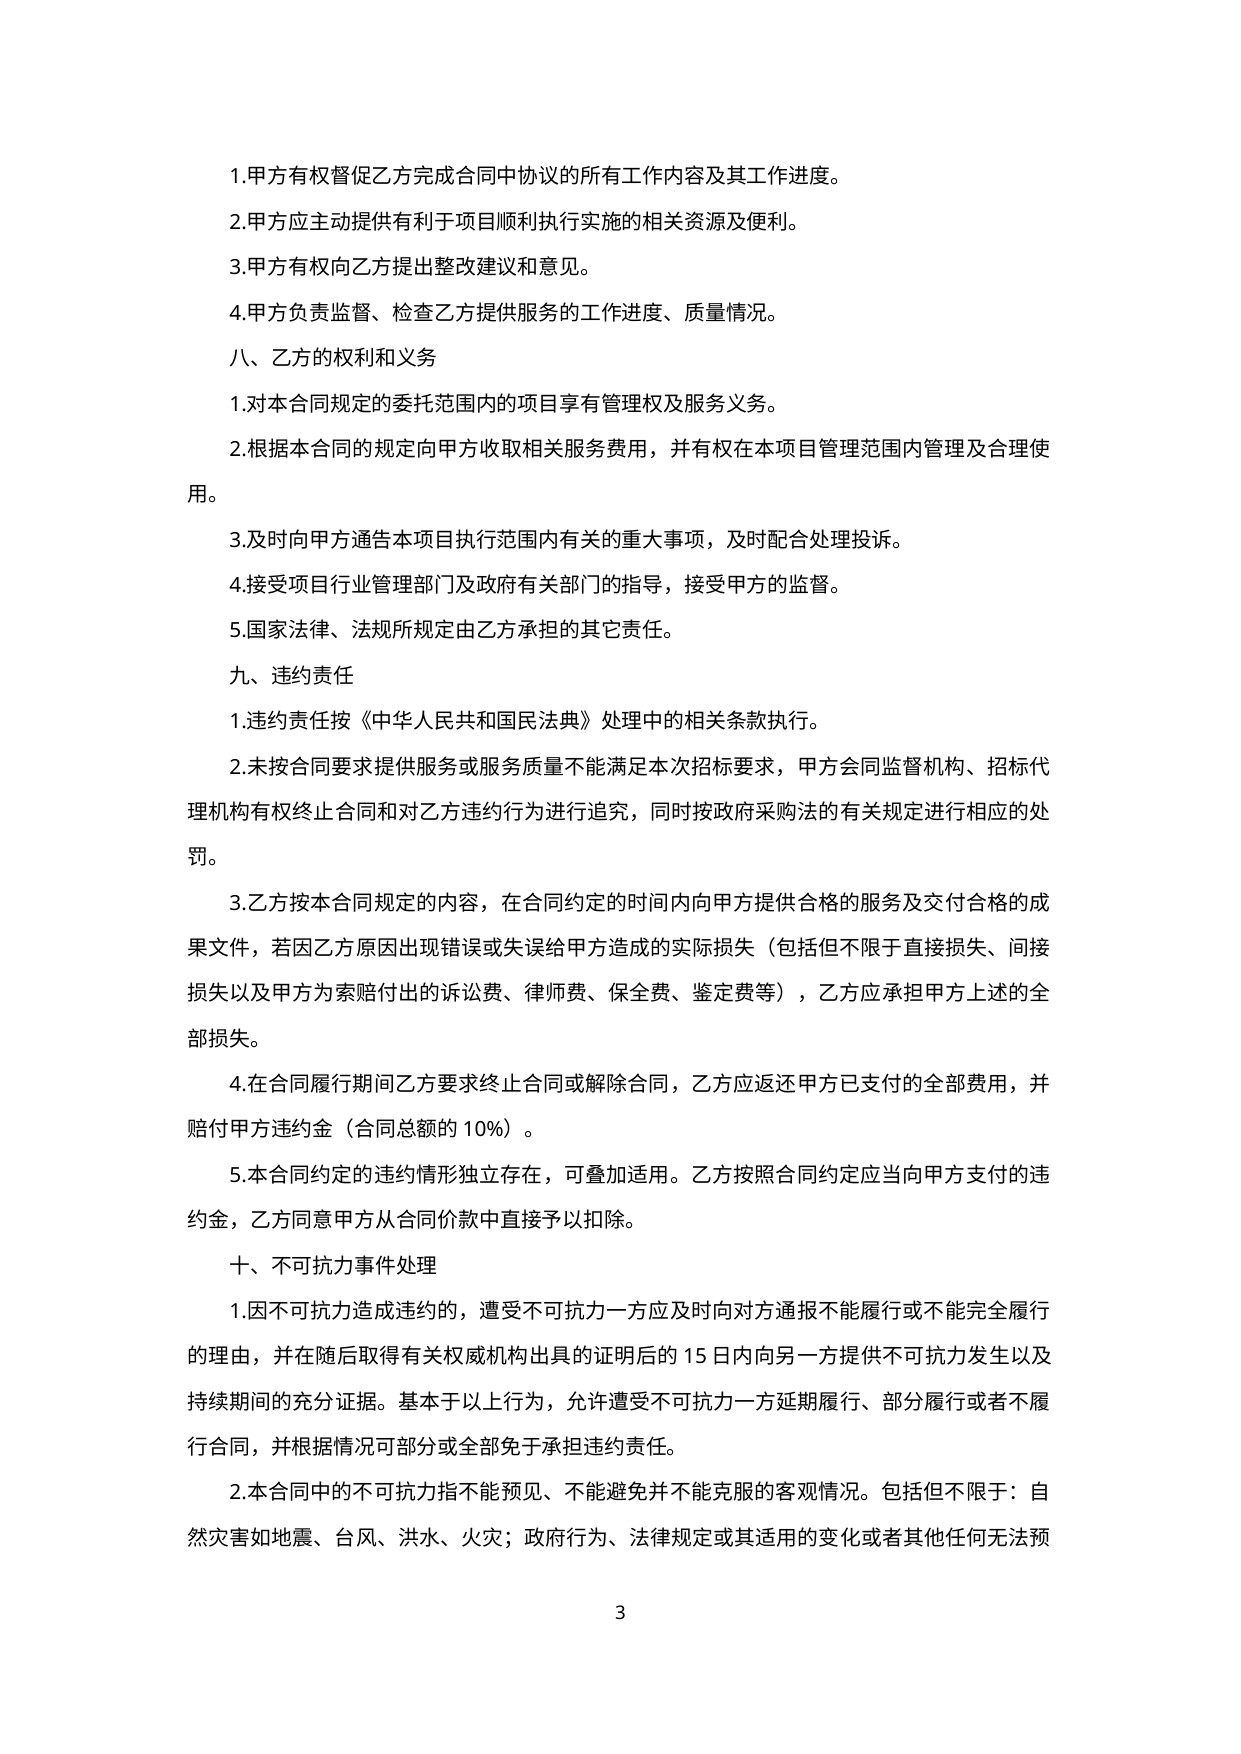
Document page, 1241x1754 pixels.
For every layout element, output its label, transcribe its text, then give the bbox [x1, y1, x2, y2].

text 3.甲方有权向乙方提出整改建议和意见。 [187, 251, 1053, 281]
text 4.甲方负责监督、检查乙方提供服务的工作进度、质量情况。 [187, 296, 1053, 326]
text 1.因不可抗力造成违约的，遭受不可抗力一方应及时向对方通报不能履行或不能完全履行的理由，并在随后取得有关权威机构出具的证明后的15日内向另一方提供不可抗力发生以及持续期间的充分证据。基本于以上行为，允许遭受不可抗力一方延期履行、部分履行或者不履行合同，并根据情况可部分或全部免于承担违约责任。 [187, 1294, 1053, 1461]
text 2.甲方应主动提供有利于项目顺利执行实施的相关资源及便利。 [187, 205, 1053, 236]
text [187, 1476, 1053, 1551]
text 4.在合同履行期间乙方要求终止合同或解除合同，乙方应返还甲方已支付的全部费用，并赔付甲方违约金（合同总额的10%）。 [187, 1067, 1053, 1143]
text 1.对本合同规定的委托范围内的项目享有管理权及服务义务。 [187, 387, 1053, 417]
text 3.乙方按本合同规定的内容，在合同约定的时间内向甲方提供合格的服务及交付合格的成果文件，若因乙方原因出现错误或失误给甲方造成的实际损失（包括但不限于直接损失、间接损失以及甲方为索赔付出的诉讼费、律师费、保全费、鉴定费等），乙方应承担甲方上述的全部损失。 [187, 886, 1053, 1052]
text 5.国家法律、法规所规定由乙方承担的其它责任。 [187, 614, 1053, 644]
text 1.甲方有权督促乙方完成合同中协议的所有工作内容及其工作进度。 [187, 160, 1053, 190]
text 九、违约责任 [187, 659, 1053, 689]
text 5.本合同约定的违约情形独立存在，可叠加适用。乙方按照合同约定应当向甲方支付的违约金，乙方同意甲方从合同价款中直接予以扣除。 [187, 1158, 1053, 1234]
text 2.未按合同要求提供服务或服务质量不能满足本次招标要求，甲方会同监督机构、招标代理机构有权终止合同和对乙方违约行为进行追究，同时按政府采购法的有关规定进行相应的处罚。 [187, 750, 1053, 871]
text 十、不可抗力事件处理 [187, 1249, 1053, 1279]
text 2.根据本合同的规定向甲方收取相关服务费用，并有权在本项目管理范围内管理及合理使用。 [187, 432, 1053, 508]
text 1.违约责任按《中华人民共和国民法典》处理中的相关条款执行。 [187, 704, 1053, 735]
text 3.及时向甲方通告本项目执行范围内有关的重大事项，及时配合处理投诉。 [187, 523, 1053, 553]
text 八、乙方的权利和义务 [187, 341, 1053, 372]
text 4.接受项目行业管理部门及政府有关部门的指导，接受甲方的监督。 [187, 568, 1053, 599]
